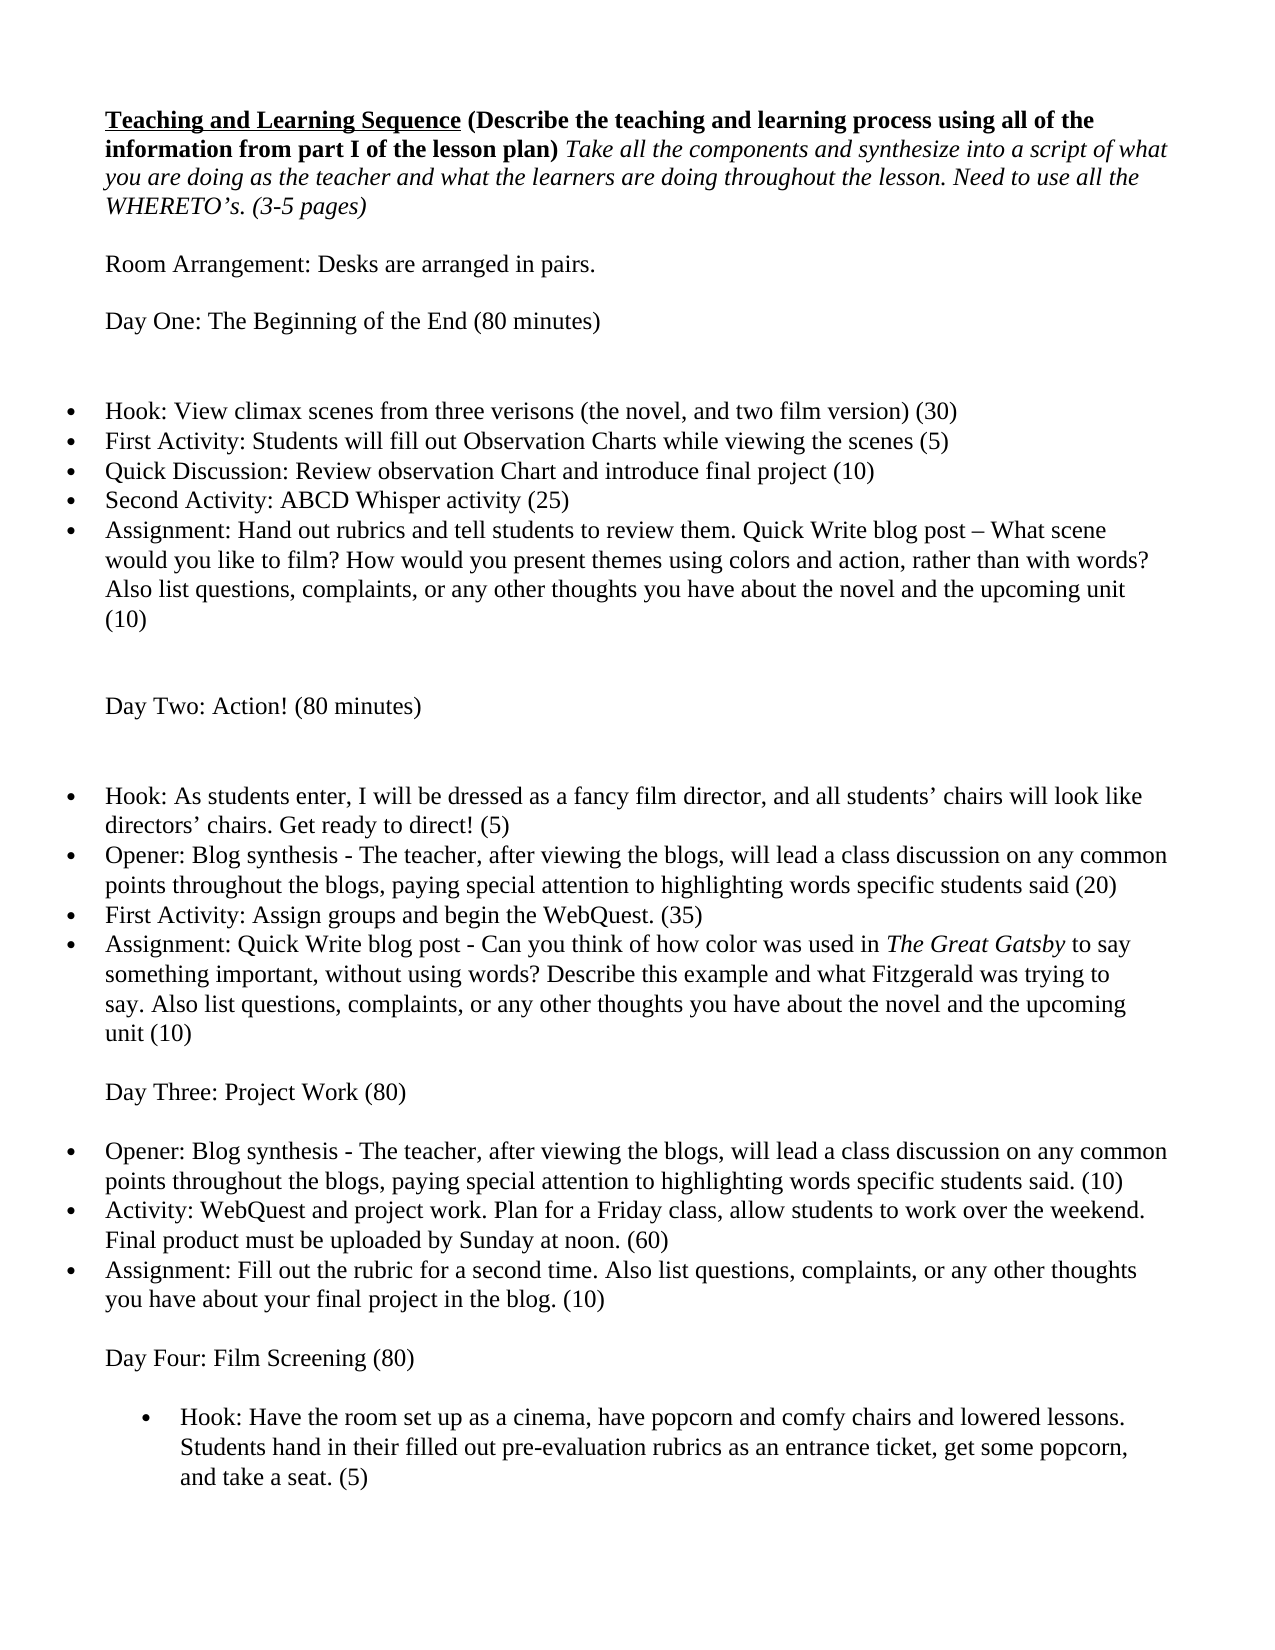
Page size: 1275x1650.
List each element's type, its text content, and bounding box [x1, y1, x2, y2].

text Day Three: Project Work (80) [105, 1076, 1170, 1106]
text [105, 105, 1170, 366]
list Assignment: Fill out the rubric for a second time. Also list questions, complaints, or any other thoughts you have about your final project in the blog. (10) [67, 1254, 1170, 1313]
list Second Activity: ABCD Whisper activity (25) [67, 484, 1170, 514]
list Opener: Blog synthesis - The teacher, after viewing the blogs, will lead a class discussion on any common points throughout the blogs, paying special attention to highlighting words specific students said. (10) [67, 1135, 1170, 1194]
list Hook: As students enter, I will be dressed as a fancy film director, and all students’ chairs will look like directors’ chairs. Get ready to direct! (5) [67, 780, 1170, 839]
list First Activity: Students will fill out Observation Charts while viewing the scenes (5) [67, 425, 1170, 455]
list Assignment: Hand out rubrics and tell students to review them. Quick Write blog post – What scene would you like to film? How would you present themes using colors and action, rather than with words? Also list questions, complaints, or any other thoughts you have about the novel and the upcoming unit (10) [67, 514, 1170, 633]
list Activity: WebQuest and project work. Plan for a Friday class, allow students to work over the weekend. Final product must be uploaded by Sunday at noon. (60) [67, 1194, 1170, 1254]
list Assignment: Quick Write blog post - Can you think of how color was used in The Great Gatsby to say something important, without using words? Describe this example and what Fitzgerald was trying to say. Also list questions, complaints, or any other thoughts you have about the novel and the upcoming unit (10) [67, 928, 1170, 1047]
list First Activity: Assign groups and begin the WebQuest. (35) [67, 899, 1170, 928]
list Hook: View climax scenes from three verisons (the novel, and two film version) (30) [67, 395, 1170, 425]
list Quick Discussion: Review observation Chart and introduce final project (10) [67, 455, 1170, 484]
list Hook: Have the room set up as a cinema, have popcorn and comfy chairs and lowered lessons. Students hand in their filled out pre-evaluation rubrics as an entrance ticket, get some popcorn, and take a seat. (5) [142, 1401, 1170, 1490]
text Day Two: Action! (80 minutes) [105, 662, 1170, 751]
list Opener: Blog synthesis - The teacher, after viewing the blogs, will lead a class discussion on any common points throughout the blogs, paying special attention to highlighting words specific students said (20) [67, 839, 1170, 899]
text Day Four: Film Screening (80) [67, 1342, 1170, 1372]
